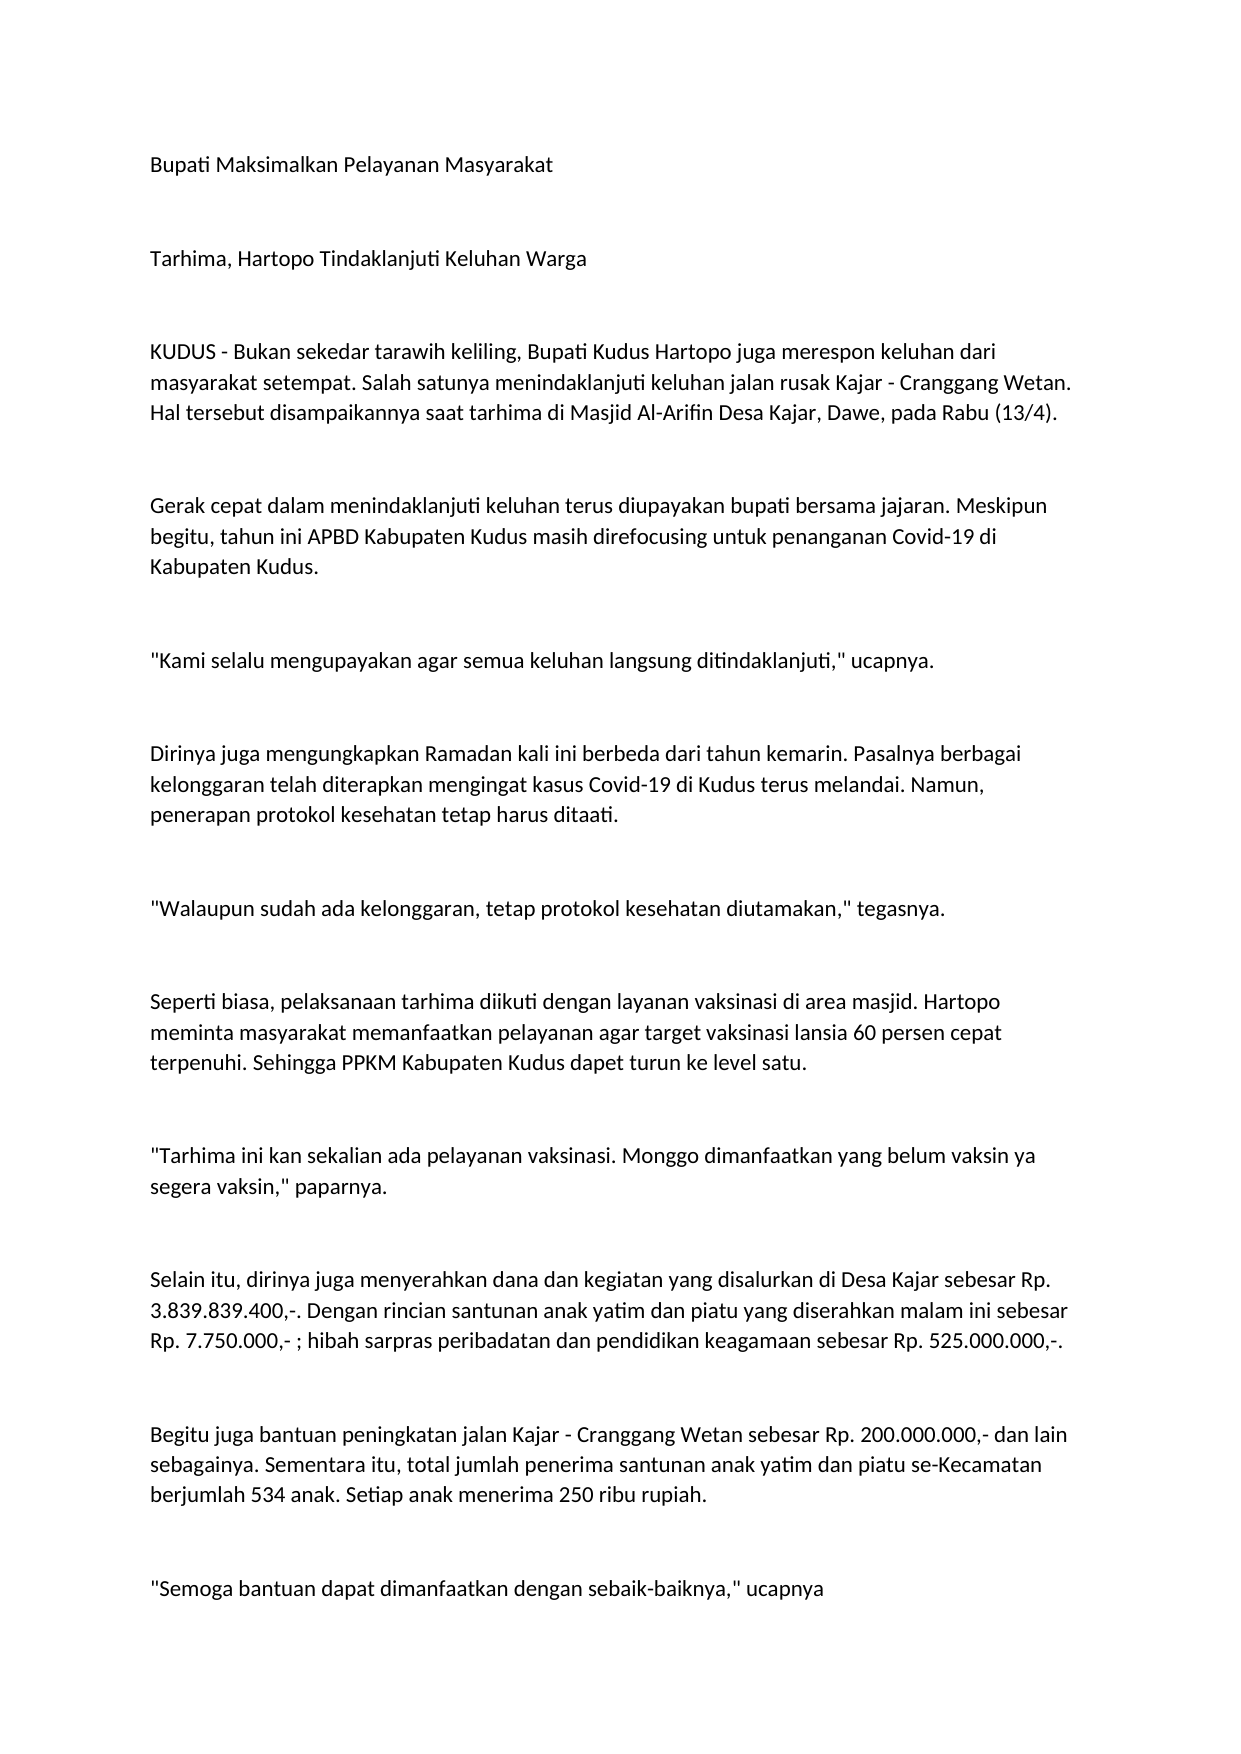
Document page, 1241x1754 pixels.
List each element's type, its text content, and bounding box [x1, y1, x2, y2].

text "Walaupun sudah ada kelonggaran, tetap protokol kesehatan diutamakan," tegasnya. [150, 894, 1090, 922]
text Bupati Maksimalkan Pelayanan Masyarakat [150, 150, 1090, 178]
text Begitu juga bantuan peningkatan jalan Kajar - Cranggang Wetan sebesar Rp. 200.000.000,- dan lain sebagainya. Sementara itu, total jumlah penerima santunan anak yatim dan piatu se-Kecamatan berjumlah 534 anak. Setiap anak menerima 250 ribu rupiah. [150, 1420, 1090, 1508]
text Gerak cepat dalam menindaklanjuti keluhan terus diupayakan bupati bersama jajaran. Meskipun begitu, tahun ini APBD Kabupaten Kudus masih direfocusing untuk penanganan Covid-19 di Kabupaten Kudus. [150, 492, 1090, 580]
text Selain itu, dirinya juga menyerahkan dana dan kegiatan yang disalurkan di Desa Kajar sebesar Rp. 3.839.839.400,-. Dengan rincian santunan anak yatim dan piatu yang diserahkan malam ini sebesar Rp. 7.750.000,- ; hibah sarpras peribadatan dan pendidikan keagamaan sebesar Rp. 525.000.000,-. [150, 1266, 1090, 1354]
text "Semoga bantuan dapat dimanfaatkan dengan sebaik-baiknya," ucapnya [150, 1574, 1090, 1602]
text Dirinya juga mengungkapkan Ramadan kali ini berbeda dari tahun kemarin. Pasalnya berbagai kelonggaran telah diterapkan mengingat kasus Covid-19 di Kudus terus melandai. Namun, penerapan protokol kesehatan tetap harus ditaati. [150, 739, 1090, 828]
text Tarhima, Hartopo Tindaklanjuti Keluhan Warga [150, 244, 1090, 272]
text Seperti biasa, pelaksanaan tarhima diikuti dengan layanan vaksinasi di area masjid. Hartopo meminta masyarakat memanfaatkan pelayanan agar target vaksinasi lansia 60 persen cepat terpenuhi. Sehingga PPKM Kabupaten Kudus dapet turun ke level satu. [150, 987, 1090, 1076]
text "Kami selalu mengupayakan agar semua keluhan langsung ditindaklanjuti," ucapnya. [150, 646, 1090, 674]
text KUDUS - Bukan sekedar tarawih keliling, Bupati Kudus Hartopo juga merespon keluhan dari masyarakat setempat. Salah satunya menindaklanjuti keluhan jalan rusak Kajar - Cranggang Wetan. Hal tersebut disampaikannya saat tarhima di Masjid Al-Arifin Desa Kajar, Dawe, pada Rabu (13/4). [150, 337, 1090, 426]
text "Tarhima ini kan sekalian ada pelayanan vaksinasi. Monggo dimanfaatkan yang belum vaksin ya segera vaksin," paparnya. [150, 1142, 1090, 1200]
